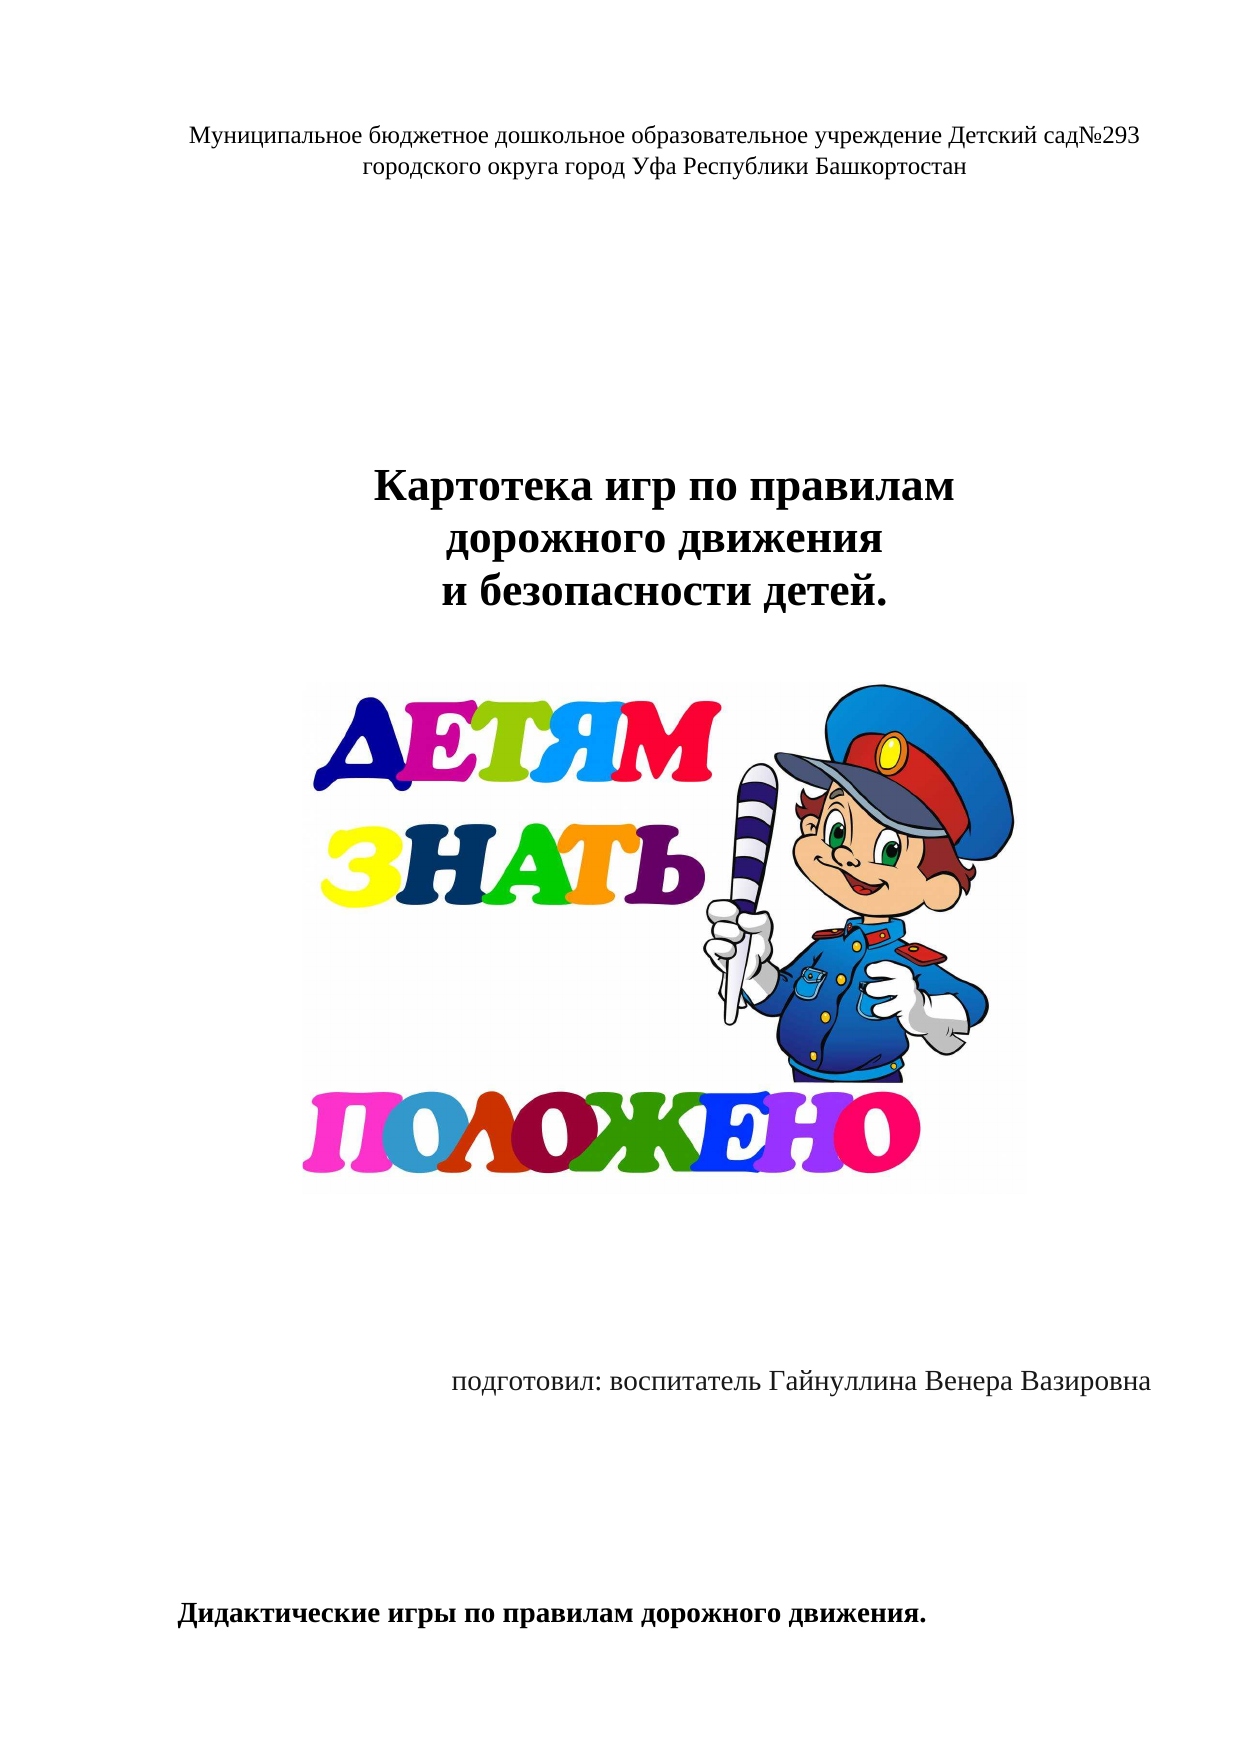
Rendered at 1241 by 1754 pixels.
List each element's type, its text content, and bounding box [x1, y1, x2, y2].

text Дидактические игры по правилам дорожного движения. [177, 1595, 1152, 1628]
text Картотека игр по правилам [177, 457, 1152, 510]
text Муниципальное бюджетное дошкольное образовательное учреждение Детский сад№293 городского округа город Уфа Республики Башкортостан [177, 118, 1152, 180]
text дорожного движения [177, 510, 1152, 563]
picture [302, 682, 1027, 1194]
text и безопасности детей. [177, 563, 1152, 615]
text подготовил: воспитатель Гайнуллина Венера Вазировна [177, 1327, 1152, 1397]
